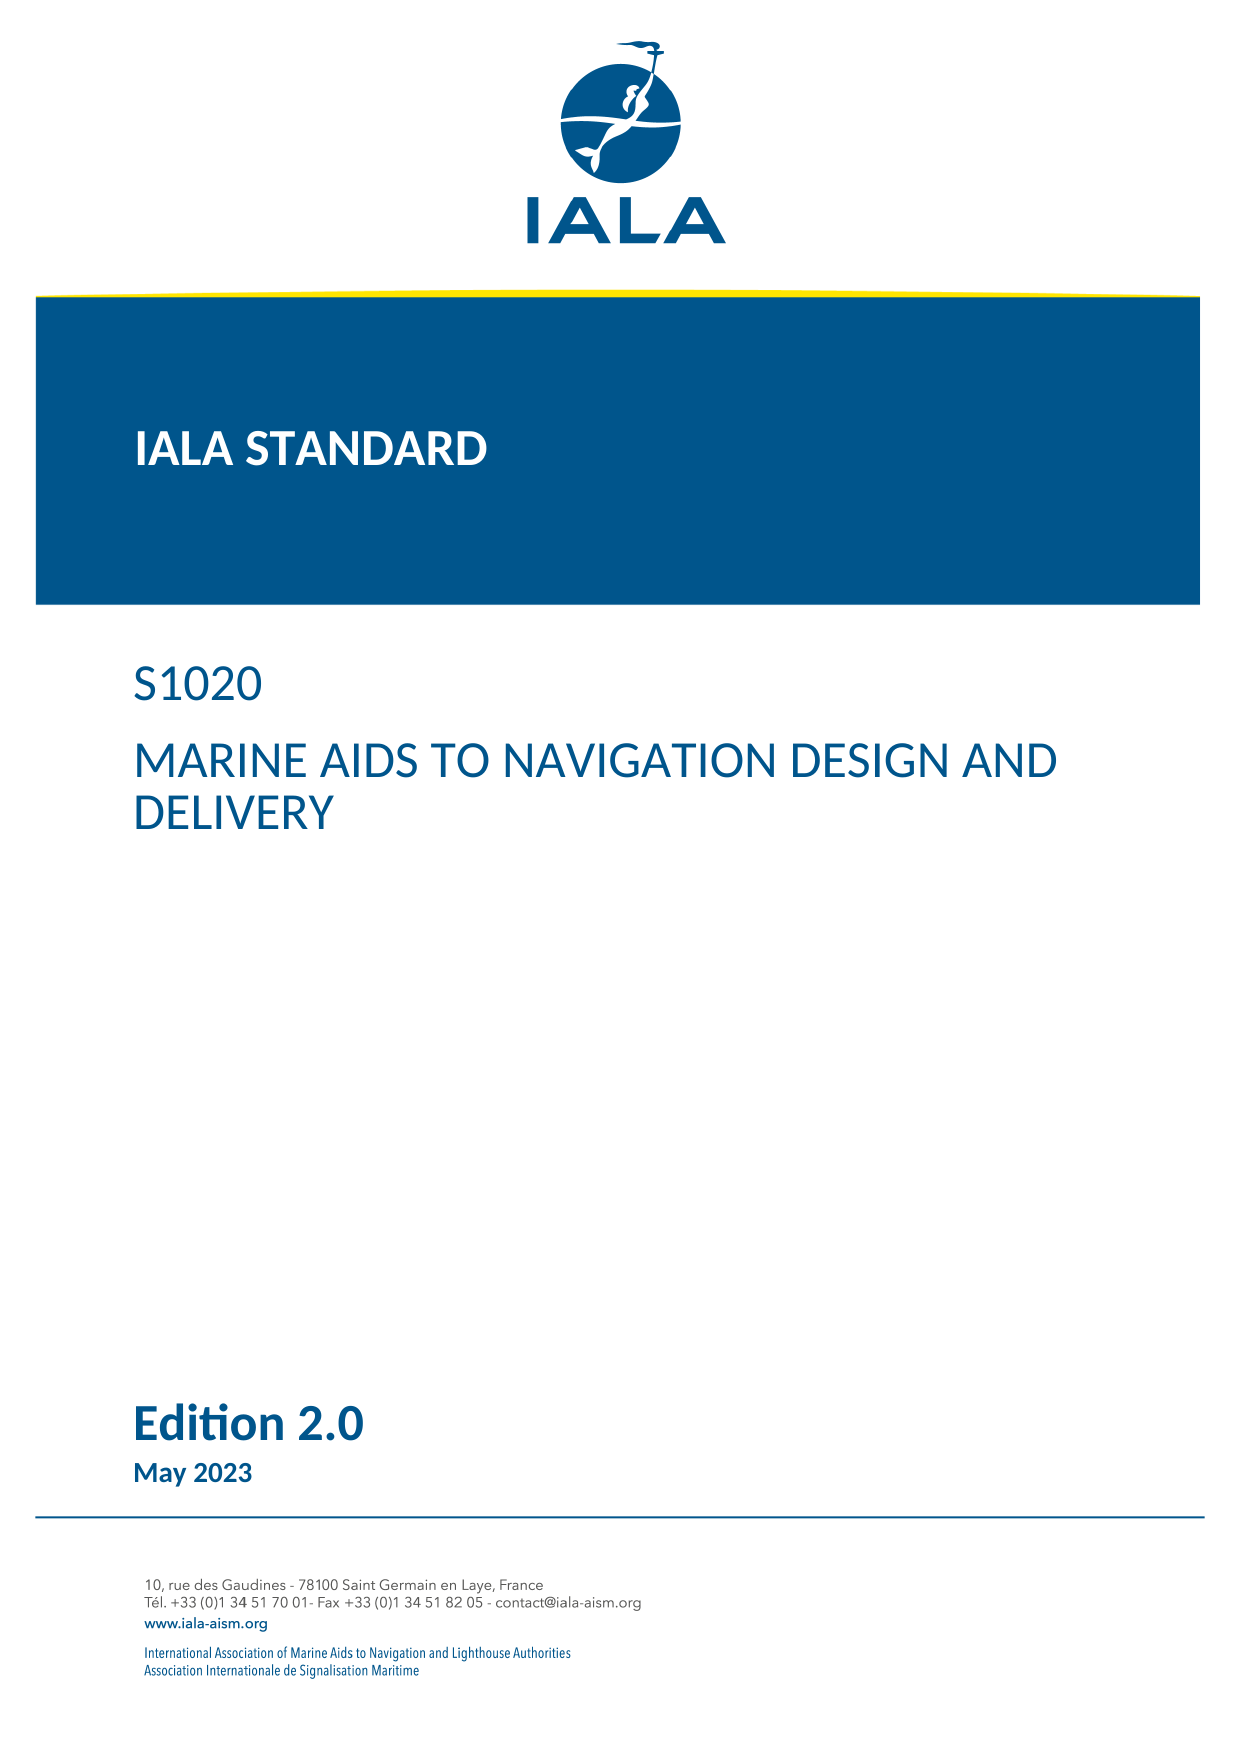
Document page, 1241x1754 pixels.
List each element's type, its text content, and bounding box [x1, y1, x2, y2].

picture [0, 276, 1239, 616]
table_header IALA Standard [40, 297, 1014, 604]
picture [138, 1574, 672, 1693]
text Marine Aids to Navigation Design and Delivery [133, 736, 1107, 840]
text S1020 [133, 649, 1107, 713]
text Edition 2.0 [133, 1390, 1107, 1454]
picture [472, 29, 769, 266]
text May 2023 [133, 1454, 1107, 1489]
